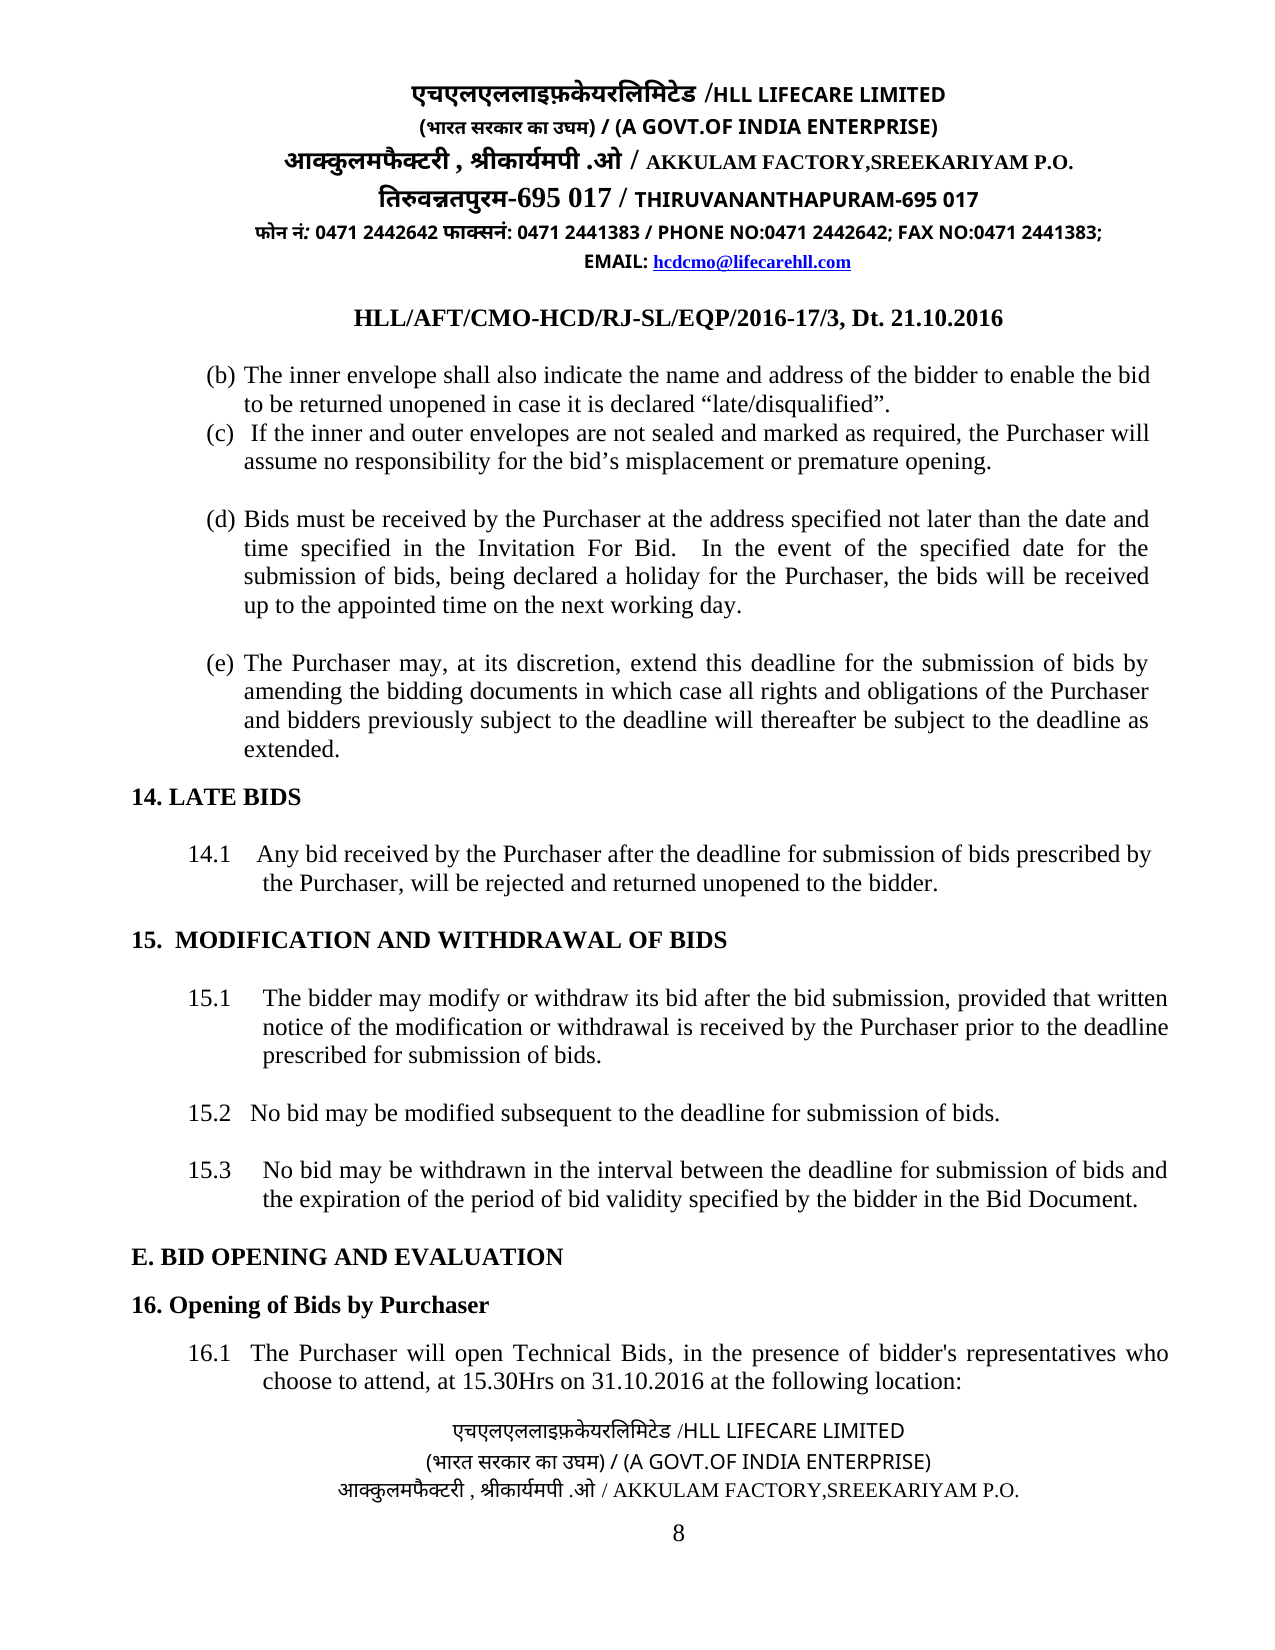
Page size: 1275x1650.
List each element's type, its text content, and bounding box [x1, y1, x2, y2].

text 15.3 No bid may be withdrawn in the interval between the deadline for submission of bids and the expiration of the period of bid validity specified by the bidder in the Bid Document. [187, 1156, 1169, 1213]
text 16.1 The Purchaser will open Technical Bids, in the presence of bidder's representatives who choose to attend, at 15.30Hrs on 31.10.2016 at the following location: [187, 1338, 1169, 1395]
text आक्कुलमफैक्टरी , श्रीकार्यमपी .ओ / AKKULAM FACTORY,SREEKARIYAM P.O. [131, 1478, 1226, 1506]
text (भारत सरकार का उघम) / (A GOVT.OF INDIA ENTERPRISE) [131, 1447, 1226, 1478]
text 14.1 Any bid received by the Purchaser after the deadline for submission of bids prescribed by the Purchaser, will be rejected and returned unopened to the bidder. [187, 839, 1153, 897]
text एचएलएललाइफ़केयरलिमिटेड /HLL LIFECARE LIMITED [131, 1417, 1226, 1447]
text 15.1 The bidder may modify or withdraw its bid after the bid submission, provided that written notice of the modification or withdrawal is received by the Purchaser prior to the deadline prescribed for submission of bids. [187, 983, 1169, 1069]
text E. BID OPENING AND EVALUATION [131, 1242, 1226, 1271]
text 15.2 No bid may be modified subsequent to the deadline for submission of bids. [187, 1098, 1169, 1127]
list If the inner and outer envelopes are not sealed and marked as required, the Purchaser will assume no responsibility for the bid’s misplacement or premature opening. [206, 418, 1151, 475]
text 16. Opening of Bids by Purchaser [131, 1290, 1226, 1318]
list Bids must be received by the Purchaser at the address specified not later than the date and time specified in the Invitation For Bid. In the event of the specified date for the submission of bids, being declared a holiday for the Purchaser, the bids will be received up to the appointed time on the next working day. [206, 504, 1151, 619]
text 14. LATE BIDS [131, 782, 1226, 811]
list The Purchaser may, at its discretion, extend this deadline for the submission of bids by amending the bidding documents in which case all rights and obligations of the Purchaser and bidders previously subject to the deadline will thereafter be subject to the deadline as extended. [206, 648, 1151, 763]
list The inner envelope shall also indicate the name and address of the bidder to enable the bid to be returned unopened in case it is declared “late/disqualified”. [206, 360, 1151, 418]
text 15. MODIFICATION AND WITHDRAWAL OF BIDS [131, 926, 1226, 954]
